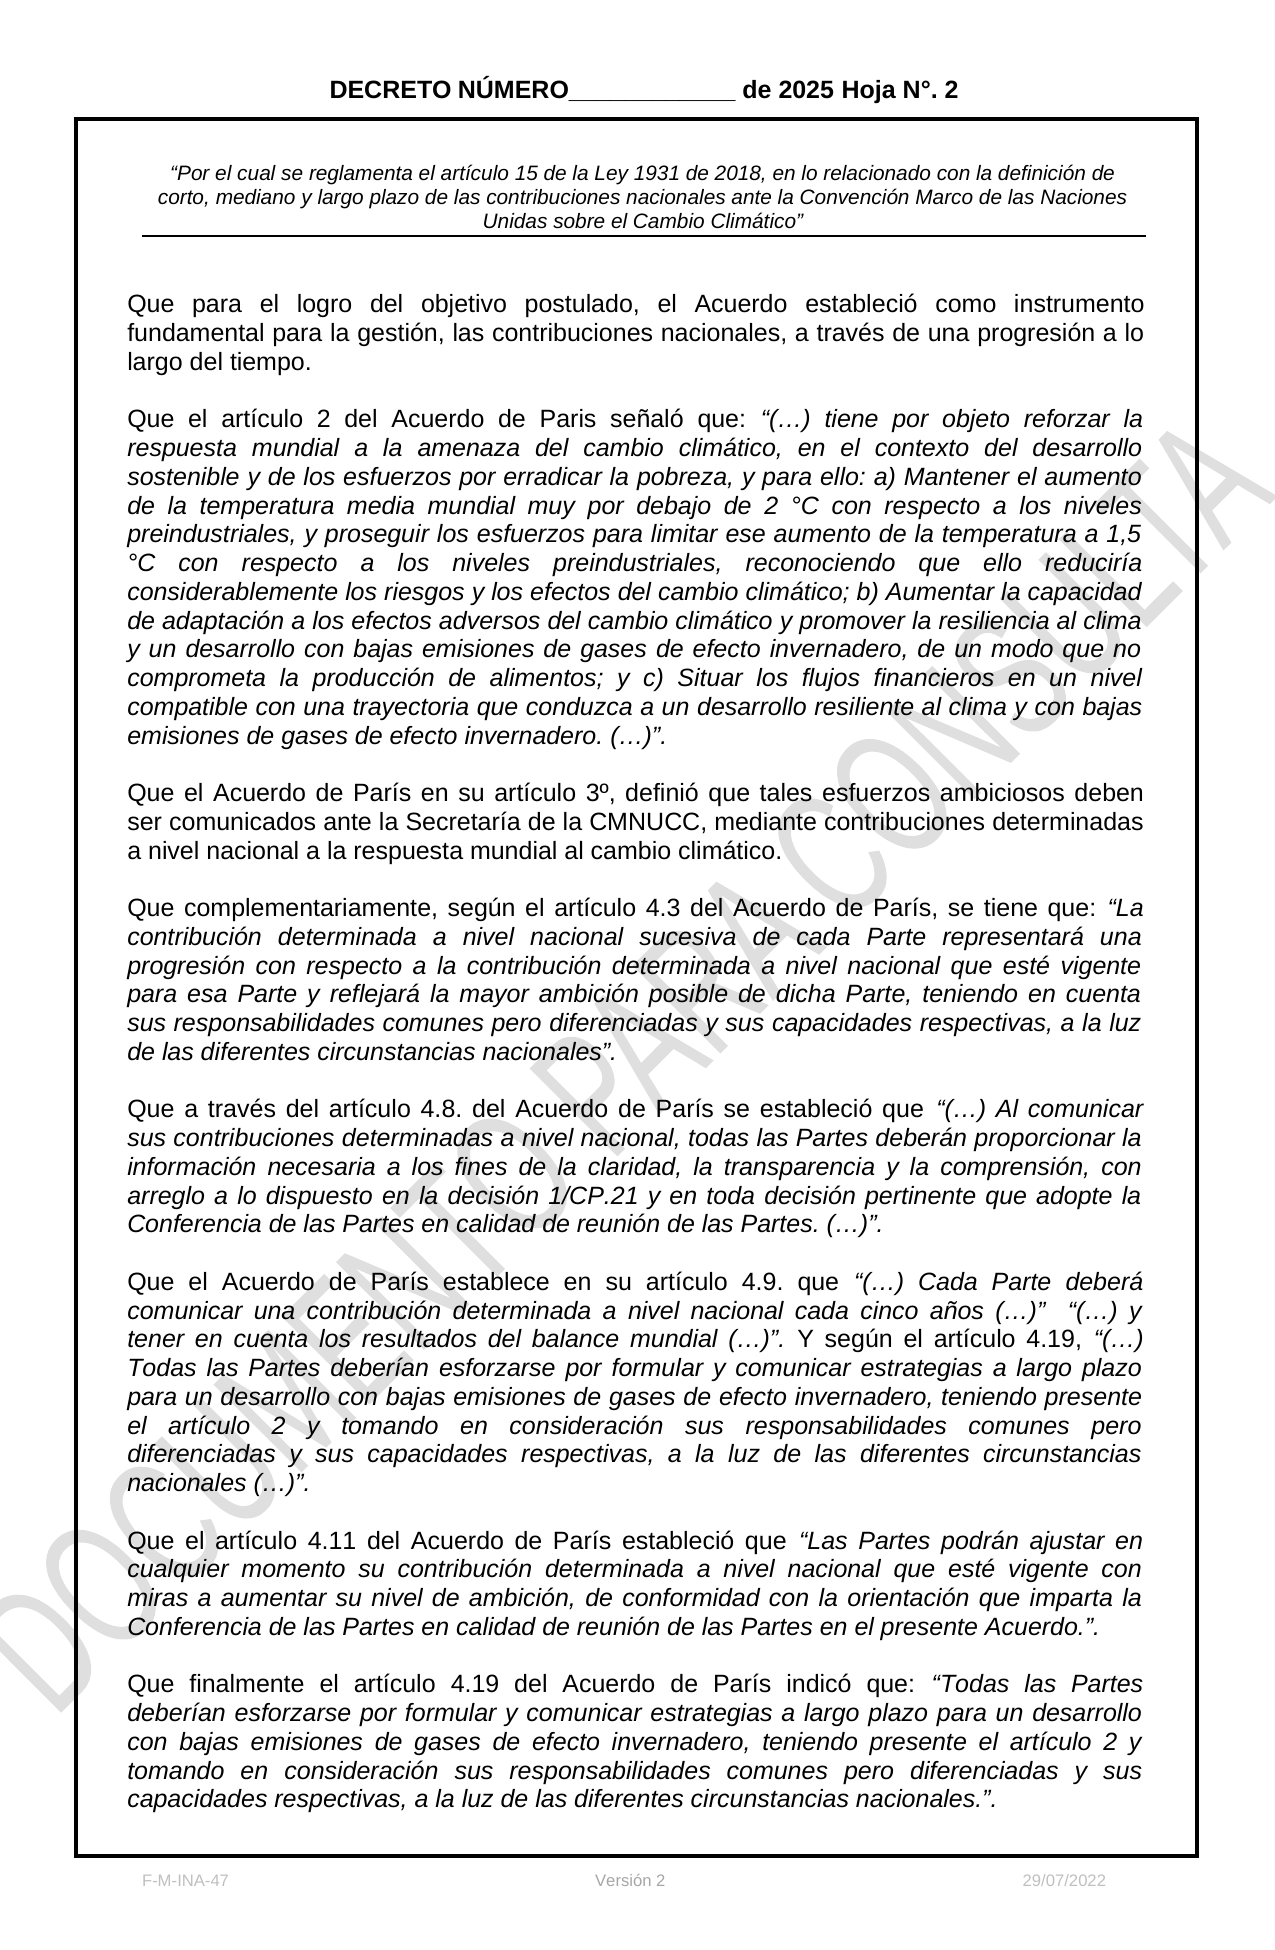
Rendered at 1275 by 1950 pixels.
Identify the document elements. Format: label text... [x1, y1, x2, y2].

text Que el artículo 4.11 del Acuerdo de París estableció que “Las Partes podrán ajustar en cualquier momento su contribución determinada a nivel nacional que esté vigente con miras a aumentar su nivel de ambición, de conformidad con la orientación que imparta la Conferencia de las Partes en calidad de reunión de las Partes en el presente Acuerdo.”. [127, 1526, 1146, 1641]
text Que finalmente el artículo 4.19 del Acuerdo de París indicó que: “Todas las Partes deberían esforzarse por formular y comunicar estrategias a largo plazo para un desarrollo con bajas emisiones de gases de efecto invernadero, teniendo presente el artículo 2 y tomando en consideración sus responsabilidades comunes pero diferenciadas y sus capacidades respectivas, a la luz de las diferentes circunstancias nacionales.”. [127, 1669, 1146, 1813]
text Que el Acuerdo de París en su artículo 3º, definió que tales esfuerzos ambiciosos deben ser comunicados ante la Secretaría de la CMNUCC, mediante contribuciones determinadas a nivel nacional a la respuesta mundial al cambio climático. [127, 778, 1146, 864]
text Que complementariamente, según el artículo 4.3 del Acuerdo de París, se tiene que: “La contribución determinada a nivel nacional sucesiva de cada Parte representará una progresión con respecto a la contribución determinada a nivel nacional que esté vigente para esa Parte y reflejará la mayor ambición posible de dicha Parte, teniendo en cuenta sus responsabilidades comunes pero diferenciadas y sus capacidades respectivas, a la luz de las diferentes circunstancias nacionales”. [127, 893, 1146, 1066]
text Que para el logro del objetivo postulado, el Acuerdo estableció como instrumento fundamental para la gestión, las contribuciones nacionales, a través de una progresión a lo largo del tiempo. [127, 289, 1146, 376]
text Que a través del artículo 4.8. del Acuerdo de París se estableció que “(…) Al comunicar sus contribuciones determinadas a nivel nacional, todas las Partes deberán proporcionar la información necesaria a los fines de la claridad, la transparencia y la comprensión, con arreglo a lo dispuesto en la decisión 1/CP.21 y en toda decisión pertinente que adopte la Conferencia de las Partes en calidad de reunión de las Partes. (…)”. [127, 1094, 1146, 1238]
text Que el artículo 2 del Acuerdo de Paris señaló que: “(…) tiene por objeto reforzar la respuesta mundial a la amenaza del cambio climático, en el contexto del desarrollo sostenible y de los esfuerzos por erradicar la pobreza, y para ello: a) Mantener el aumento de la temperatura media mundial muy por debajo de 2 °C con respecto a los niveles preindustriales, y proseguir los esfuerzos para limitar ese aumento de la temperatura a 1,5 °C con respecto a los niveles preindustriales, reconociendo que ello reduciría considerablemente los riesgos y los efectos del cambio climático; b) Aumentar la capacidad de adaptación a los efectos adversos del cambio climático y promover la resiliencia al clima y un desarrollo con bajas emisiones de gases de efecto invernadero, de un modo que no comprometa la producción de alimentos; y c) Situar los flujos financieros en un nivel compatible con una trayectoria que conduzca a un desarrollo resiliente al clima y con bajas emisiones de gases de efecto invernadero. (…)”. [127, 404, 1146, 749]
text Que el Acuerdo de París establece en su artículo 4.9. que “(…) Cada Parte deberá comunicar una contribución determinada a nivel nacional cada cinco años (…)” “(…) y tener en cuenta los resultados del balance mundial (…)”. Y según el artículo 4.19, “(…) Todas las Partes deberían esforzarse por formular y comunicar estrategias a largo plazo para un desarrollo con bajas emisiones de gases de efecto invernadero, teniendo presente el artículo 2 y tomando en consideración sus responsabilidades comunes pero diferenciadas y sus capacidades respectivas, a la luz de las diferentes circunstancias nacionales (…)”. [127, 1267, 1146, 1497]
